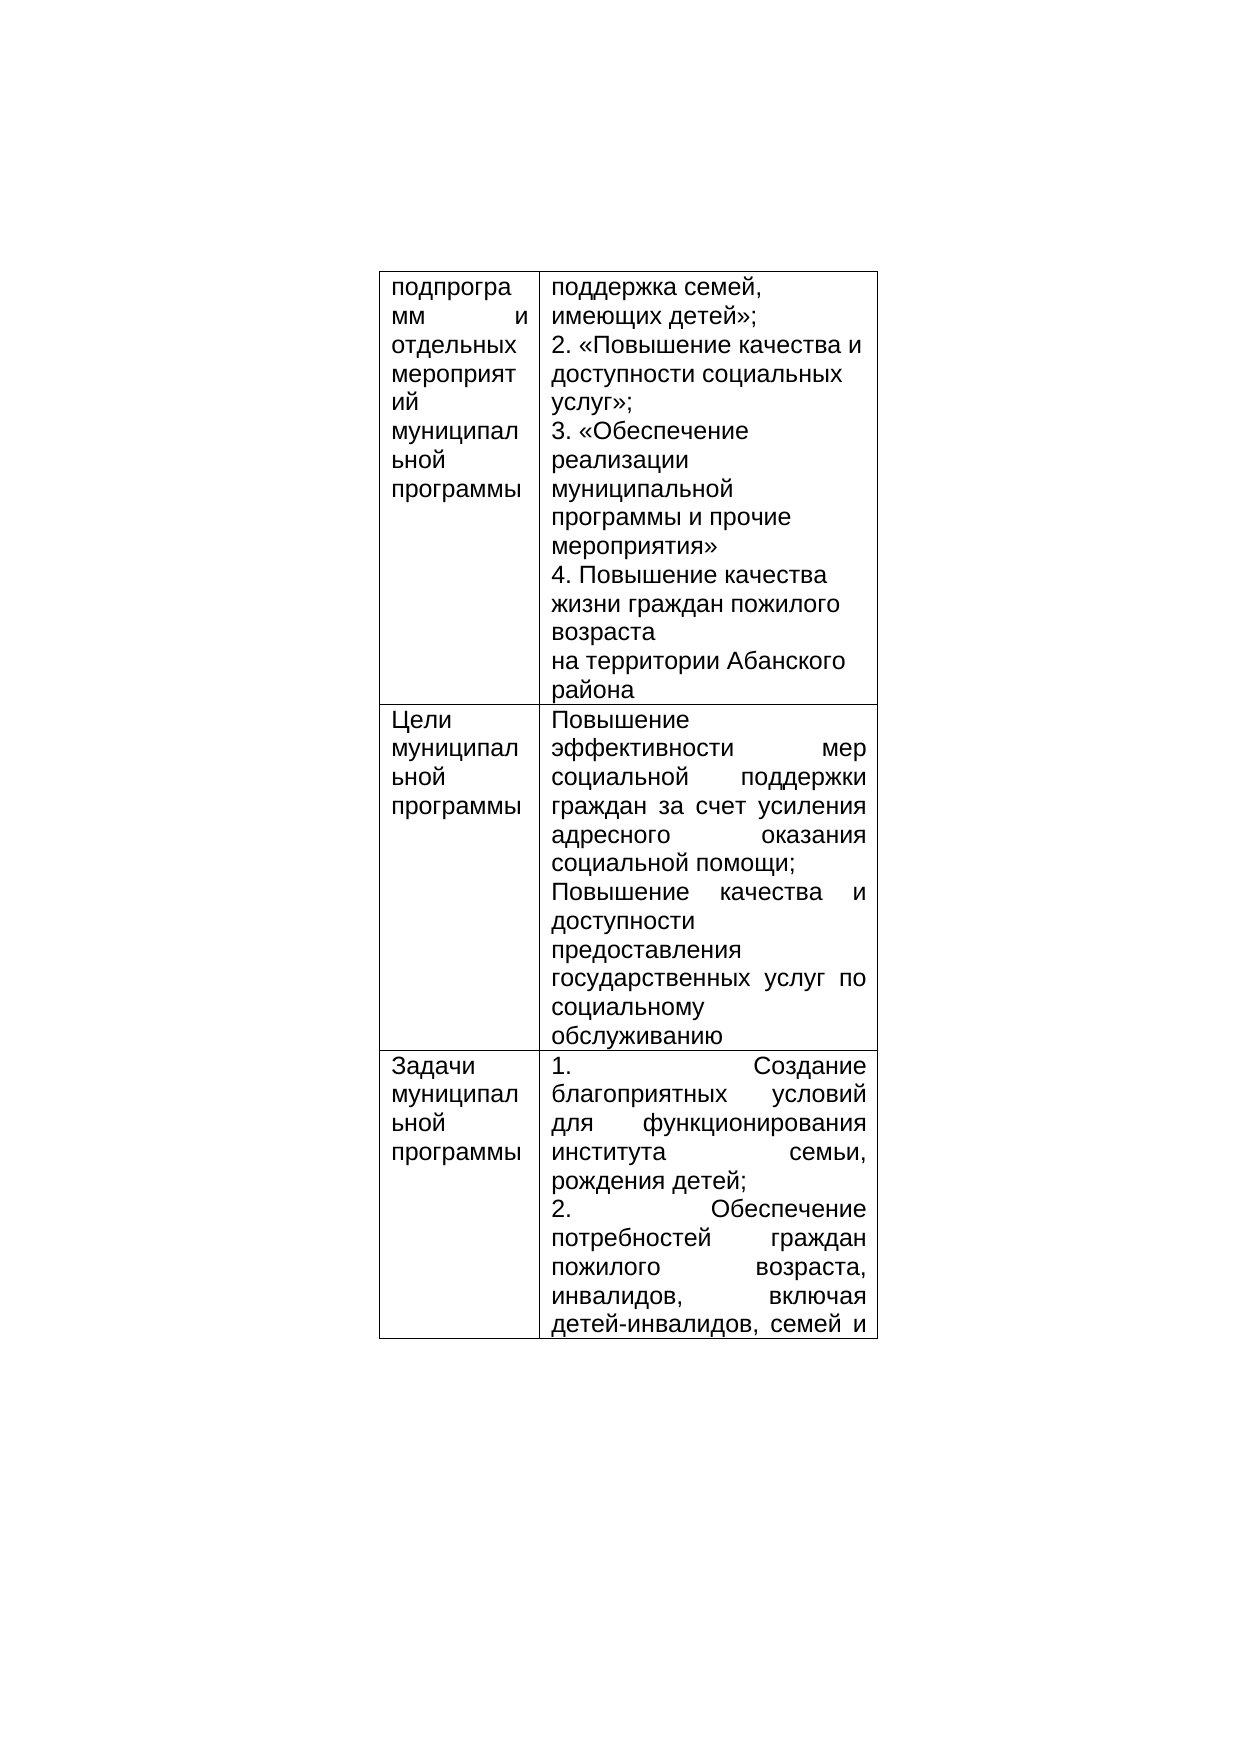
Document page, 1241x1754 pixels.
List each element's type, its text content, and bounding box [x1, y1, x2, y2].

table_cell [540, 272, 877, 703]
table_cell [380, 1051, 539, 1338]
table_cell Повышение эффективности мер социальной поддержки граждан за счет усиления адресного оказания социальной помощи; Повышение качества и доступности предоставления государственных услуг по социальному обслуживанию [540, 705, 877, 1049]
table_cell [380, 272, 539, 703]
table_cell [540, 1051, 877, 1338]
table_cell Цели муниципальной программы [380, 705, 539, 1049]
